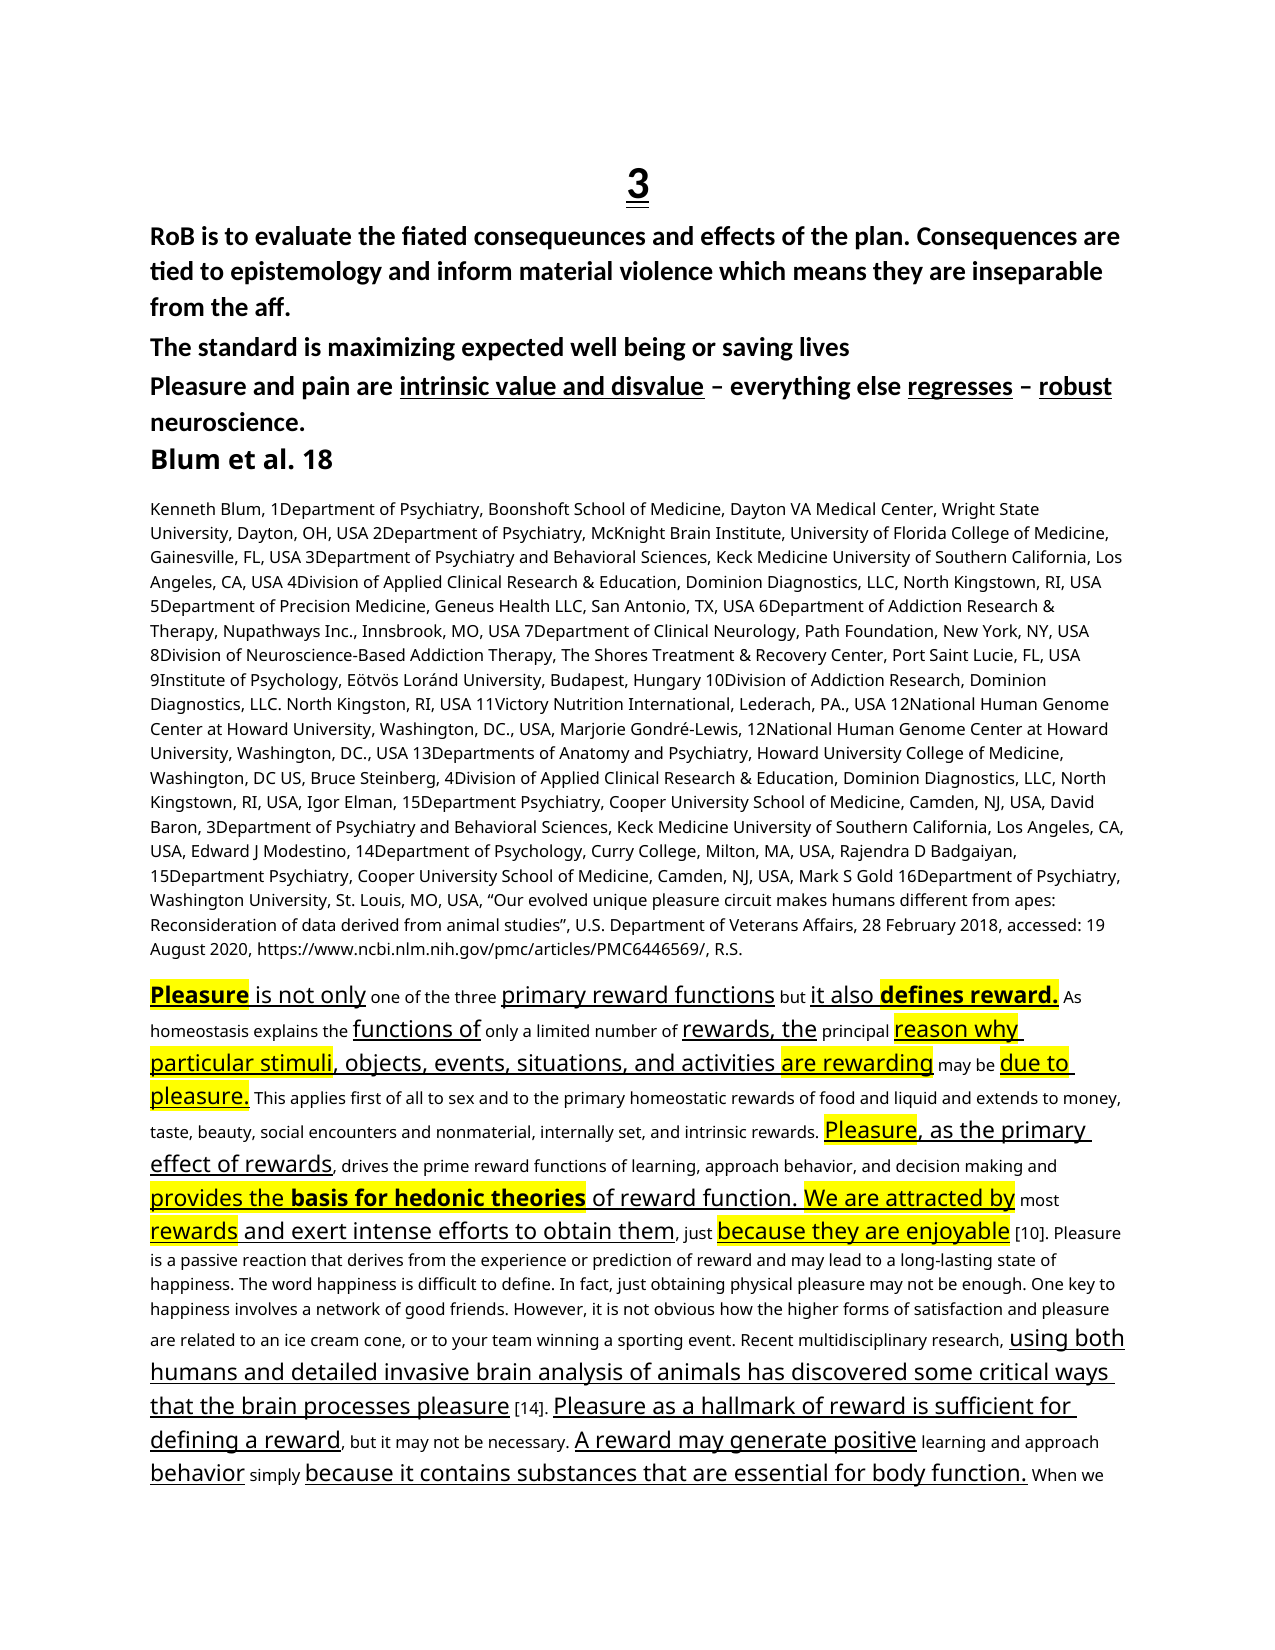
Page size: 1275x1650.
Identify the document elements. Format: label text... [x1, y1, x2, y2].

subtitle RoB is to evaluate the fiated consequeunces and effects of the plan. Consequences are tied to epistemology and inform material violence which means they are inseparable from the aff. [150, 219, 1125, 323]
subtitle 3 [150, 154, 1125, 210]
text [150, 979, 1125, 1489]
subtitle Pleasure and pain are intrinsic value and disvalue – everything else regresses – robust neuroscience. [150, 369, 1125, 438]
subtitle The standard is maximizing expected well being or saving lives [150, 330, 1125, 363]
text Kenneth Blum, 1Department of Psychiatry, Boonshoft School of Medicine, Dayton VA Medical Center, Wright State University, Dayton, OH, USA 2Department of Psychiatry, McKnight Brain Institute, University of Florida College of Medicine, Gainesville, FL, USA 3Department of Psychiatry and Behavioral Sciences, Keck Medicine University of Southern California, Los Angeles, CA, USA 4Division of Applied Clinical Research & Education, Dominion Diagnostics, LLC, North Kingstown, RI, USA 5Department of Precision Medicine, Geneus Health LLC, San Antonio, TX, USA 6Department of Addiction Research & Therapy, Nupathways Inc., Innsbrook, MO, USA 7Department of Clinical Neurology, Path Foundation, New York, NY, USA 8Division of Neuroscience-Based Addiction Therapy, The Shores Treatment & Recovery Center, Port Saint Lucie, FL, USA 9Institute of Psychology, Eötvös Loránd University, Budapest, Hungary 10Division of Addiction Research, Dominion Diagnostics, LLC. North Kingston, RI, USA 11Victory Nutrition International, Lederach, PA., USA 12National Human Genome Center at Howard University, Washington, DC., USA, Marjorie Gondré-Lewis, 12National Human Genome Center at Howard University, Washington, DC., USA 13Departments of Anatomy and Psychiatry, Howard University College of Medicine, Washington, DC US, Bruce Steinberg, 4Division of Applied Clinical Research & Education, Dominion Diagnostics, LLC, North Kingstown, RI, USA, Igor Elman, 15Department Psychiatry, Cooper University School of Medicine, Camden, NJ, USA, David Baron, 3Department of Psychiatry and Behavioral Sciences, Keck Medicine University of Southern California, Los Angeles, CA, USA, Edward J Modestino, 14Department of Psychology, Curry College, Milton, MA, USA, Rajendra D Badgaiyan, 15Department Psychiatry, Cooper University School of Medicine, Camden, NJ, USA, Mark S Gold 16Department of Psychiatry, Washington University, St. Louis, MO, USA, “Our evolved unique pleasure circuit makes humans different from apes: Reconsideration of data derived from animal studies”, U.S. Department of Veterans Affairs, 28 February 2018, accessed: 19 August 2020, https://www.ncbi.nlm.nih.gov/pmc/articles/PMC6446569/, R.S. [150, 497, 1125, 961]
text Blum et al. 18 [150, 441, 1125, 478]
